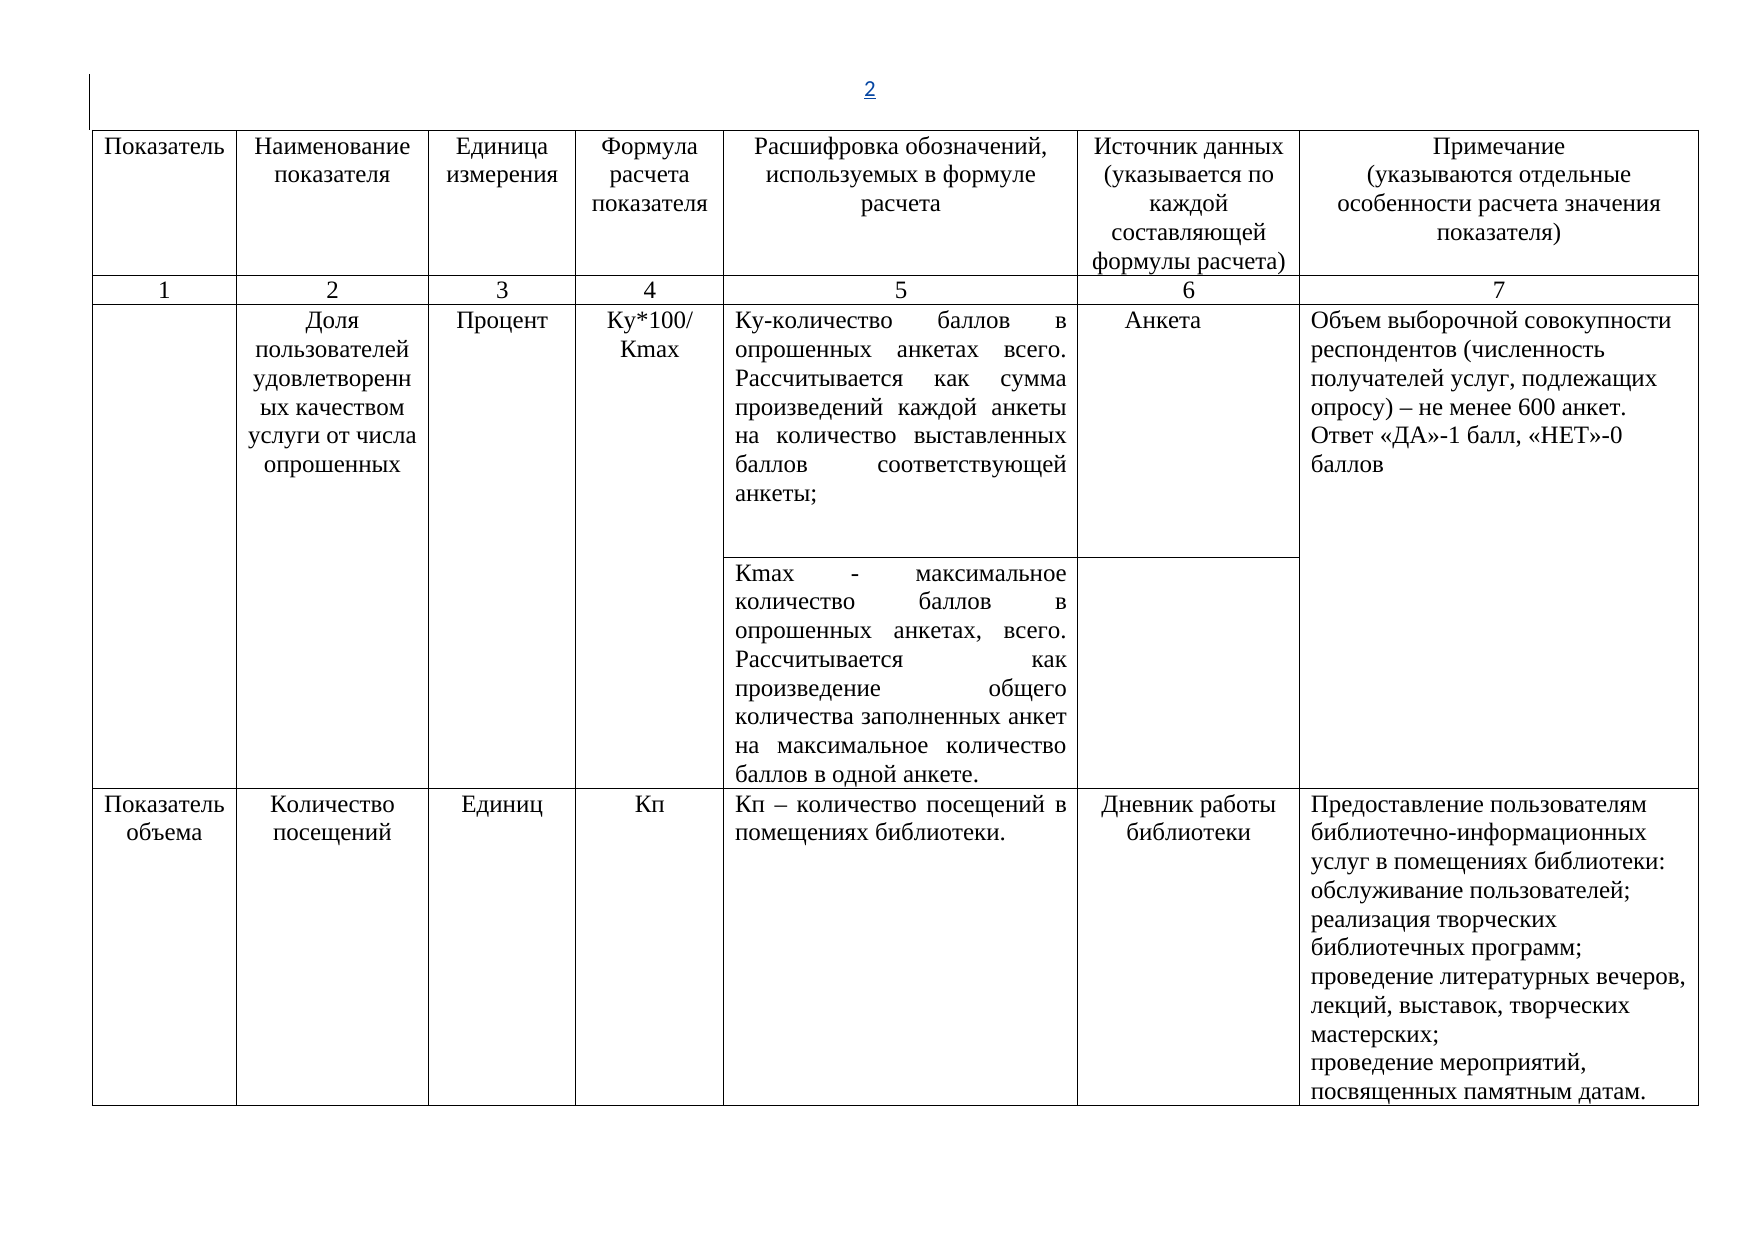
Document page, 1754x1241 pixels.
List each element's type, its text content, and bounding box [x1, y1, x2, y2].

table_cell Кmax - максимальное количество баллов в опрошенных анкетах, всего. Рассчитывается как произведение общего количества заполненных анкет на максимальное количество баллов в одной анкете. [724, 558, 1077, 788]
table_header Примечание (указываются отдельные особенности расчета значения показателя) [1300, 131, 1698, 274]
table_header Расшифровка обозначений, используемых в формуле расчета [724, 131, 1077, 274]
table_header Показатель [93, 131, 236, 274]
table_cell Количество посещений [237, 789, 428, 1105]
table_header Единица измерения [429, 131, 575, 274]
table_cell Кп [576, 789, 723, 1105]
table_cell Процент [429, 305, 575, 788]
table_cell 6 [1078, 276, 1299, 304]
table_cell 7 [1300, 276, 1698, 304]
table_cell Объем выборочной совокупности респондентов (численность получателей услуг, подлежащих опросу) – не менее 600 анкет. Ответ «ДА»-1 балл, «НЕТ»-0 баллов [1300, 305, 1698, 788]
table_cell Ку*100/ Кmax [576, 305, 723, 788]
table_cell 5 [724, 276, 1077, 304]
table_header Формула расчета показателя [576, 131, 723, 274]
table_cell 1 [93, 276, 236, 304]
table_cell Единиц [429, 789, 575, 1105]
table_cell Кп – количество посещений в помещениях библиотеки. [724, 789, 1077, 1105]
table_cell 2 [237, 276, 428, 304]
table_cell Доля пользователей удовлетворенных качеством услуги от числа опрошенных [237, 305, 428, 788]
table_cell Показатель объема [93, 789, 236, 1105]
table_cell 4 [576, 276, 723, 304]
table_cell Анкета [1078, 305, 1299, 557]
table_cell 3 [429, 276, 575, 304]
table_header Наименование показателя [237, 131, 428, 274]
table_cell Предоставление пользователям библиотечно-информационных услуг в помещениях библиотеки: обслуживание пользователей; реализация творческих библиотечных программ; проведение литературных вечеров, лекций, выставок, творческих мастерских; проведение мероприятий, посвященных памятным датам. [1300, 789, 1698, 1105]
table_cell Ку-количество баллов в опрошенных анкетах всего. Рассчитывается как сумма произведений каждой анкеты на количество выставленных баллов соответствующей анкеты; [724, 305, 1077, 557]
table_header Источник данных (указывается по каждой составляющей формулы расчета) [1078, 131, 1299, 274]
table_cell Дневник работы библиотеки [1078, 789, 1299, 1105]
table_cell [1078, 558, 1299, 788]
